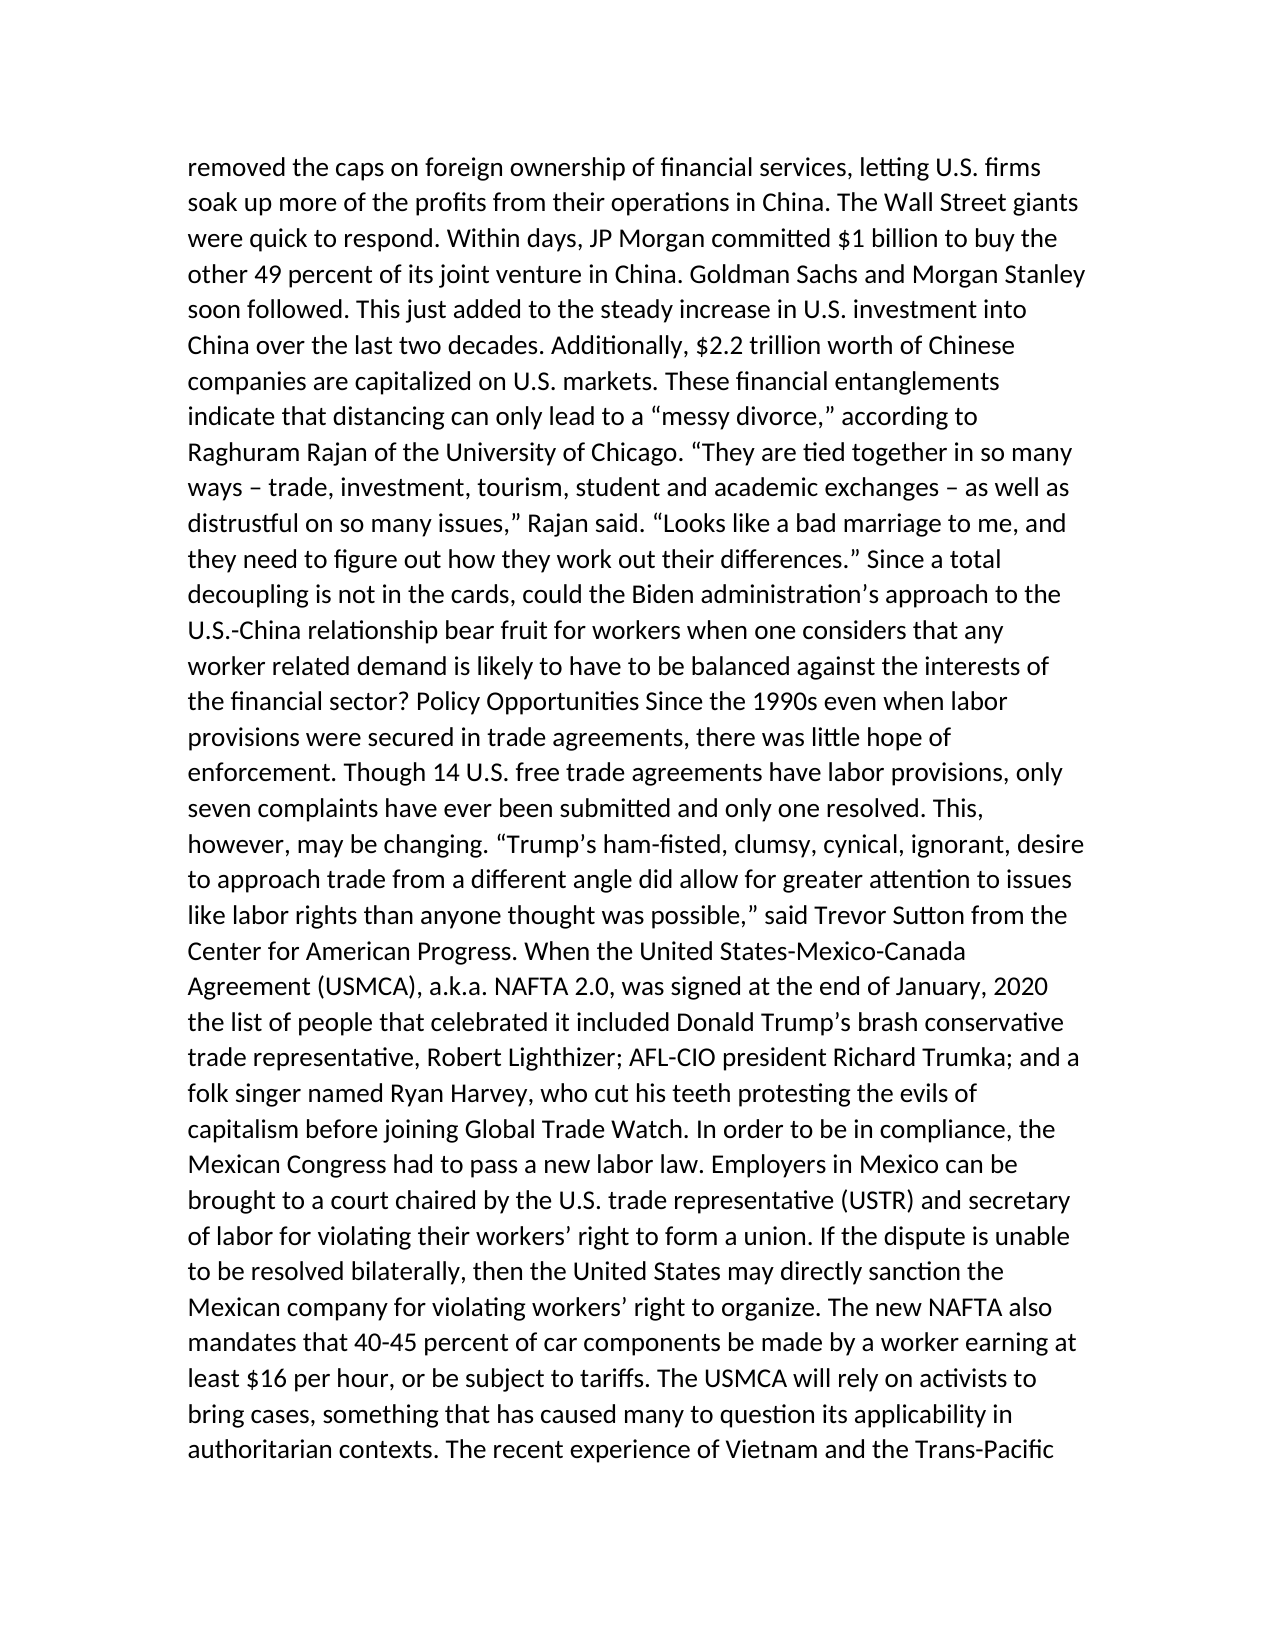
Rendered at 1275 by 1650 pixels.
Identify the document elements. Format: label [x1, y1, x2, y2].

text [187, 150, 1087, 1466]
